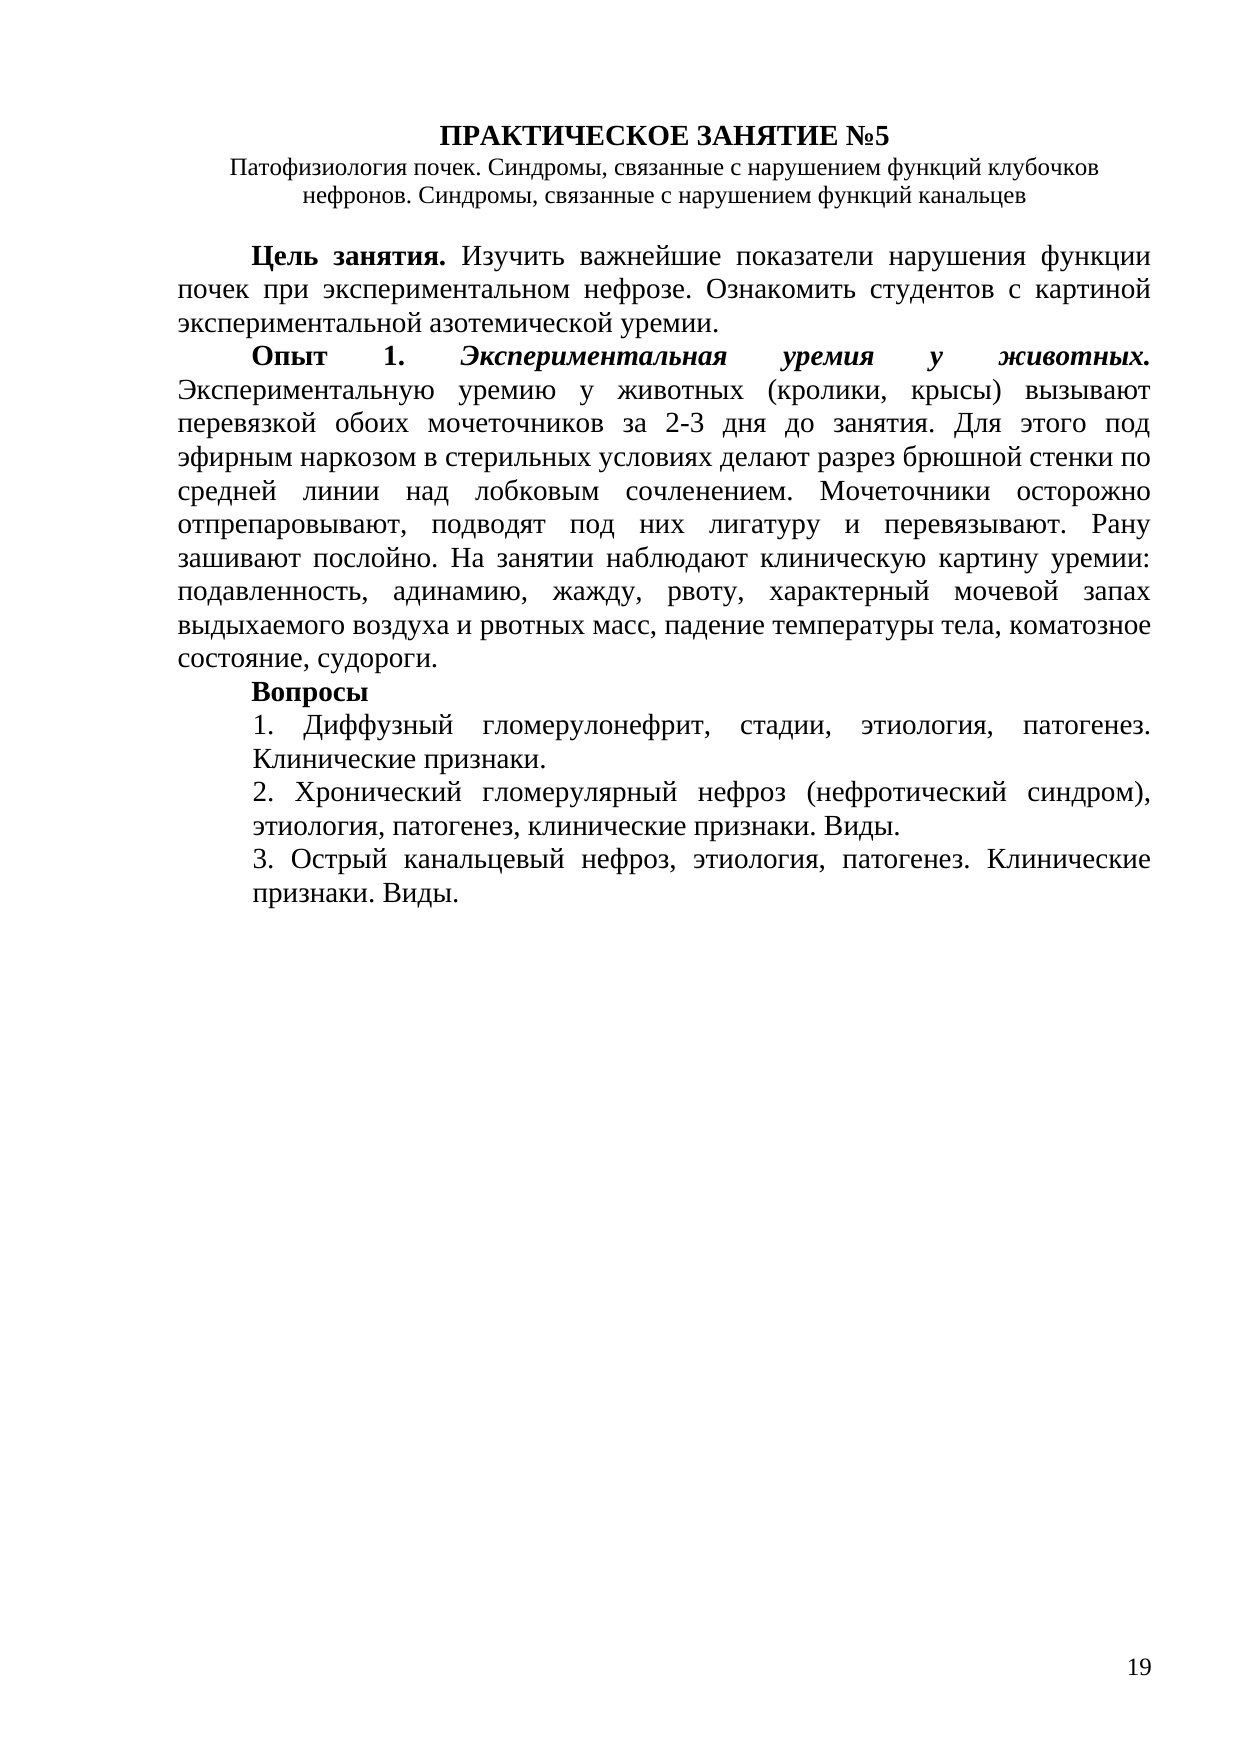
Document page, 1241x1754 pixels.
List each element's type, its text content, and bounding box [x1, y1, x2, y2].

text Опыт 1. Экспериментальная уремия у животных. Экспериментальную уремию у животных (кролики, крысы) вызывают перевязкой обоих мочеточников за 2-3 дня до занятия. Для этого под эфирным наркозом в стерильных условиях делают разрез брюшной стенки по средней линии над лобковым сочленением. Мочеточники осторожно отпрепаровывают, подводят под них лигатуру и перевязывают. Рану зашивают послойно. На занятии наблюдают клиническую картину уремии: подавленность, адинамию, жажду, рвоту, характерный мочевой запах выдыхаемого воздуха и рвотных масс, падение температуры тела, коматозное состояние, судороги. [177, 338, 1152, 674]
text Цель занятия. Изучить важнейшие показатели нарушения функции почек при экспериментальном нефрозе. Ознакомить студентов с картиной экспериментальной азотемической уремии. [177, 238, 1152, 338]
text ПРАКТИЧЕСКОЕ ЗАНЯТИЕ №5 [177, 118, 1152, 152]
text 1. Диффузный гломерулонефрит, стадии, этиология, патогенез. Клинические признаки. [252, 707, 1152, 774]
text Патофизиология почек. Синдромы, связанные с нарушением функций клубочков нефронов. Синдромы, связанные с нарушением функций канальцев [177, 152, 1152, 209]
text Вопросы [177, 674, 1152, 707]
text 3. Острый канальцевый нефроз, этиология, патогенез. Клинические признаки. Виды. [252, 842, 1152, 909]
text 2. Хронический гломерулярный нефроз (нефротический синдром), этиология, патогенез, клинические признаки. Виды. [252, 774, 1152, 842]
